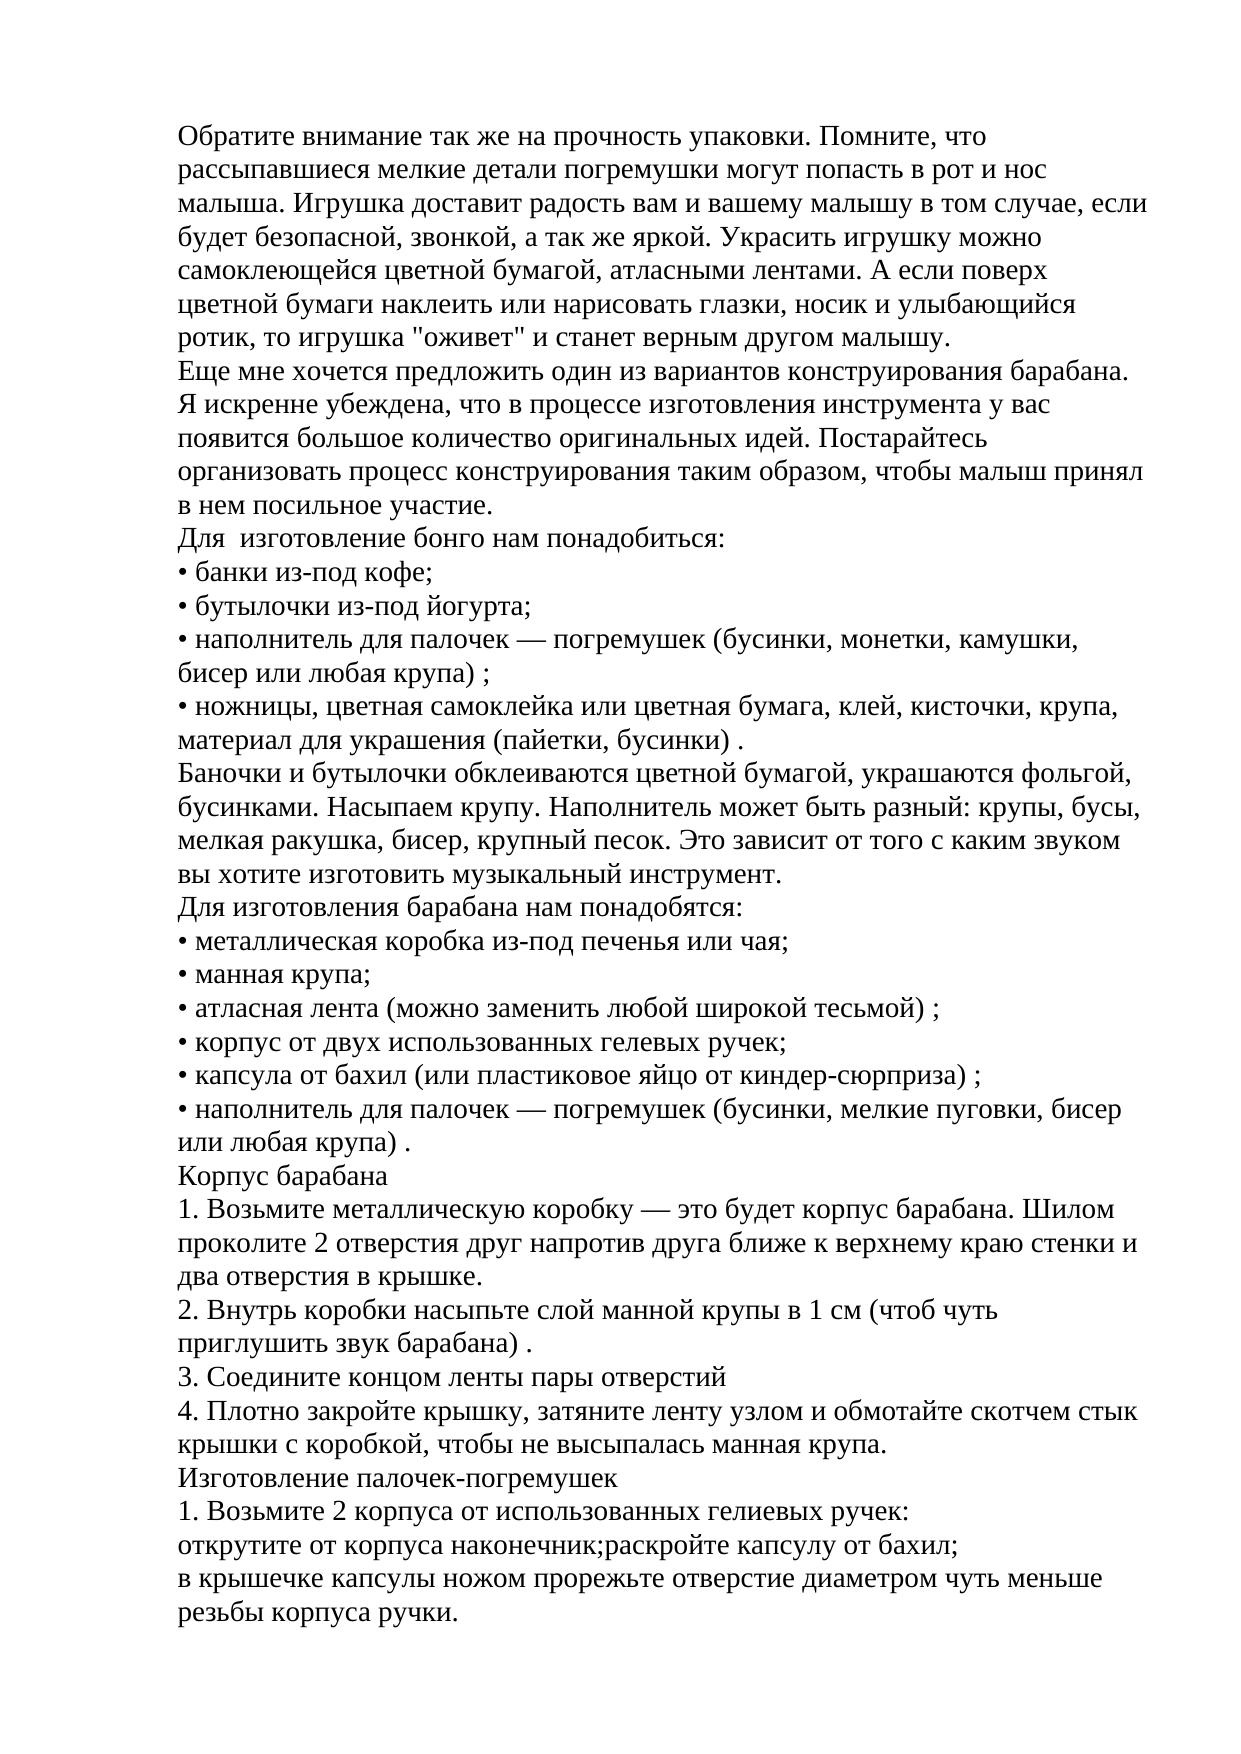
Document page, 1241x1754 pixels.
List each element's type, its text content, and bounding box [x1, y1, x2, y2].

text 1. Возьмите 2 корпуса от использованных гелиевых ручек: [177, 1493, 1152, 1527]
text открутите от корпуса наконечник;раскройте капсулу от бахил; [177, 1527, 1152, 1560]
text 4. Плотно закройте крышку, затяните ленту узлом и обмотайте скотчем стык крышки с коробкой, чтобы не высыпалась манная крупа. [177, 1393, 1152, 1460]
text • ножницы, цветная самоклейка или цветная бумага, клей, кисточки, крупа, материал для украшения (пайетки, бусинки) . [177, 688, 1152, 755]
text Корпус барабана [177, 1158, 1152, 1191]
text 1. Возьмите металлическую коробку — это будет корпус барабана. Шилом проколите 2 отверстия друг напротив друга ближе к верхнему краю стенки и два отверстия в крышке. [177, 1191, 1152, 1292]
text • наполнитель для палочек — погремушек (бусинки, мелкие пуговки, бисер или любая крупа) . [177, 1091, 1152, 1158]
text Баночки и бутылочки обклеиваются цветной бумагой, украшаются фольгой, бусинками. Насыпаем крупу. Наполнитель может быть разный: крупы, бусы, мелкая ракушка, бисер, крупный песок. Это зависит от того с каким звуком вы хотите изготовить музыкальный инструмент. [177, 755, 1152, 889]
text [177, 118, 1152, 353]
text в крышечке капсулы ножом прорежьте отверстие диаметром чуть меньше резьбы корпуса ручки. [177, 1560, 1152, 1627]
text Изготовление палочек-погремушек [177, 1460, 1152, 1493]
text • банки из-под кофе; [177, 554, 1152, 588]
text • наполнитель для палочек — погремушек (бусинки, монетки, камушки, бисер или любая крупа) ; [177, 621, 1152, 688]
text • бутылочки из-под йогурта; [177, 588, 1152, 621]
text 2. Внутрь коробки насыпьте слой манной крупы в 1 см (чтоб чуть приглушить звук барабана) . [177, 1292, 1152, 1359]
text Для изготовление бонго нам понадобиться: [177, 521, 1152, 554]
text Для изготовления барабана нам понадобятся: [177, 889, 1152, 923]
text Еще мне хочется предложить один из вариантов конструирования барабана. Я искренне убеждена, что в процессе изготовления инструмента у вас появится большое количество оригинальных идей. Постарайтесь организовать процесс конструирования таким образом, чтобы малыш принял в нем посильное участие. [177, 353, 1152, 521]
text • капсула от бахил (или пластиковое яйцо от киндер-сюрприза) ; [177, 1057, 1152, 1091]
text 3. Соедините концом ленты пары отверстий [177, 1359, 1152, 1393]
text • металлическая коробка из-под печенья или чая; [177, 923, 1152, 957]
text • манная крупа; [177, 957, 1152, 990]
text • корпус от двух использованных гелевых ручек; [177, 1024, 1152, 1057]
text • атласная лента (можно заменить любой широкой тесьмой) ; [177, 990, 1152, 1024]
